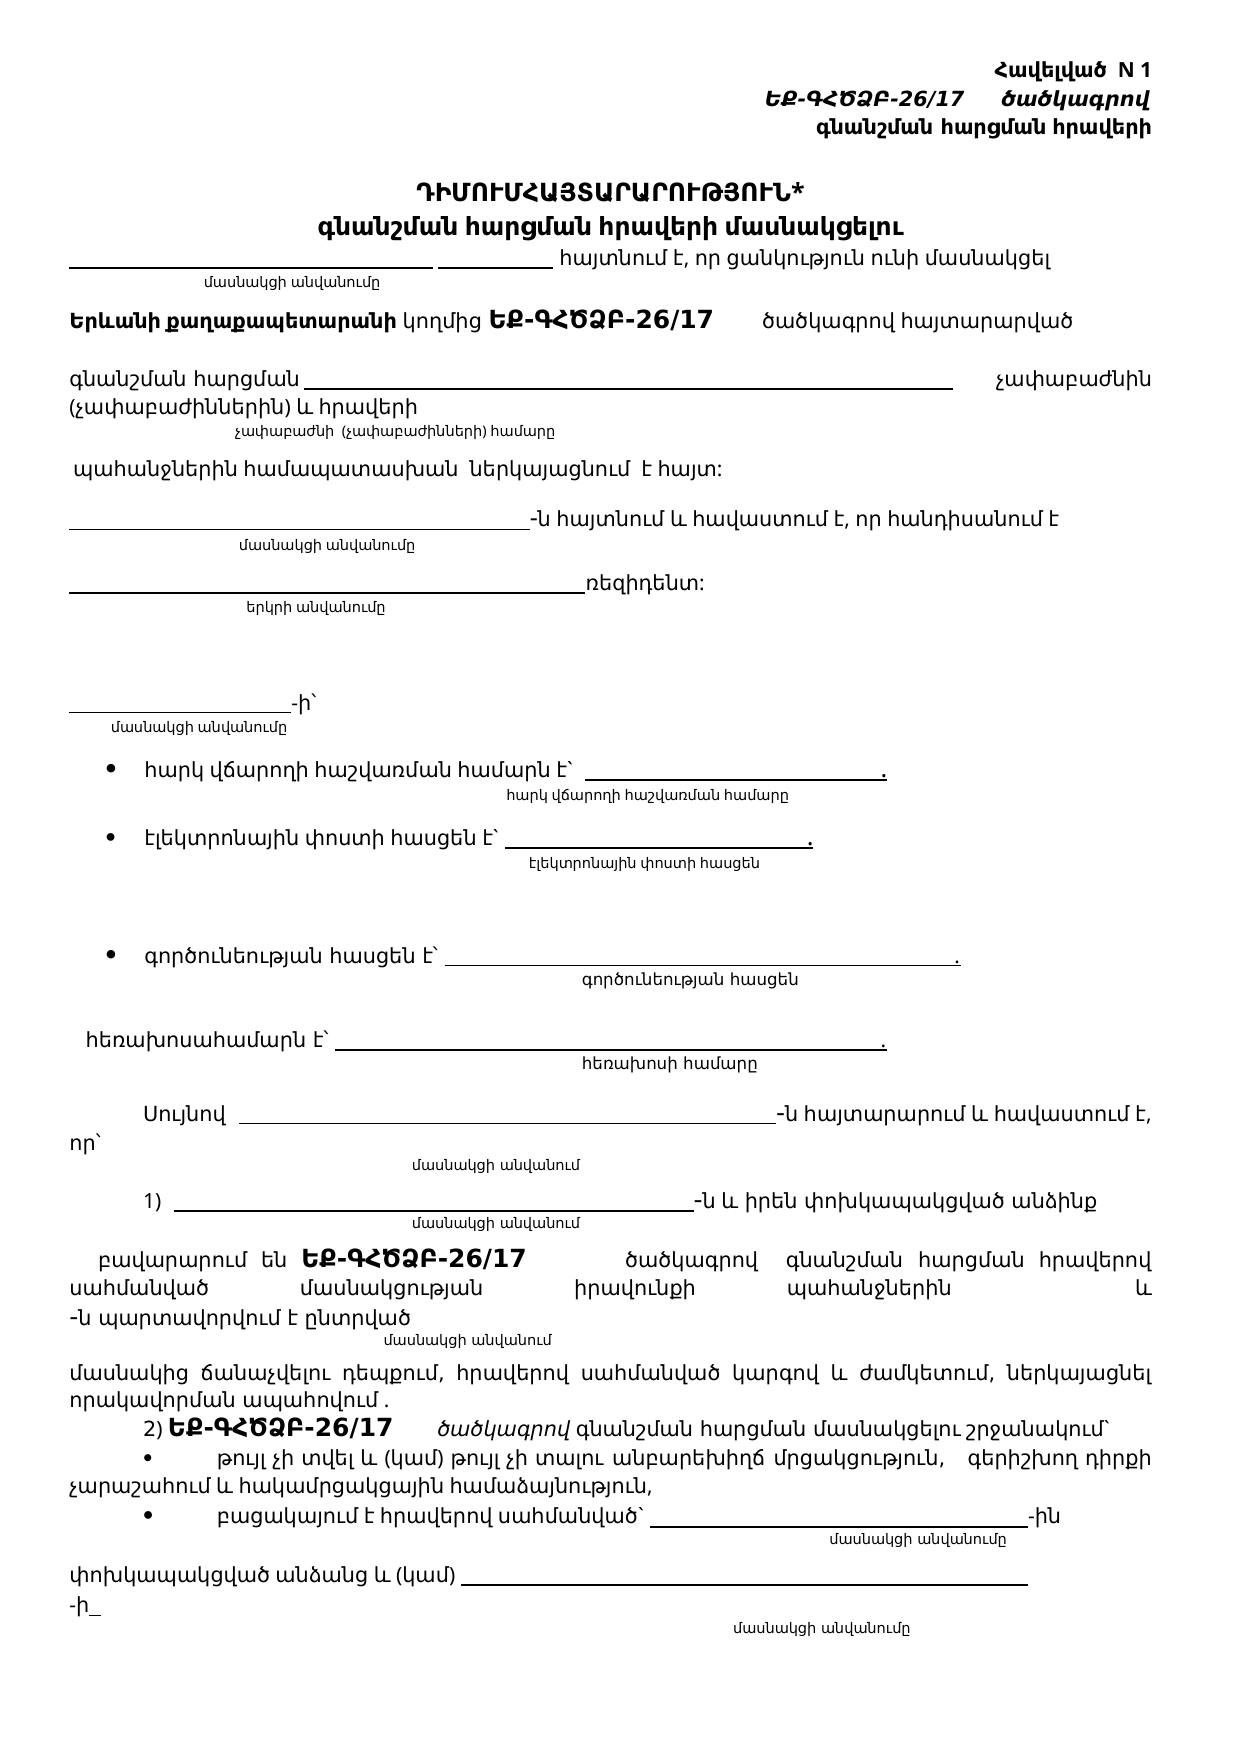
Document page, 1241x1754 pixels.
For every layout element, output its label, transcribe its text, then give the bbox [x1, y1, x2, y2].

text ԴԻՄՈՒՄՀԱՅՏԱՐԱՐՈՒԹՅՈՒՆ* [69, 175, 1152, 209]
text հայտնում է, որ ցանկություն ունի մասնակցել [69, 243, 1152, 271]
text ռեզիդենտ: [69, 568, 1152, 597]
list թույլ չի տվել և (կամ) թույլ չի տալու անբարեխիղճ մրցակցություն, գերիշխող դիրքի չարաշահում և հակամրցակցային համաձայնություն, [69, 1443, 1152, 1499]
text Սույնով -ն հայտարարում և հավաստում է, որ՝ [69, 1098, 1152, 1156]
list հարկ վճարողի հաշվառման համարն է` . [107, 750, 1152, 784]
text հեռախոսի համարը [69, 1054, 1152, 1073]
text -ի՝ [69, 688, 1152, 716]
text -ն հայտնում և հավաստում է, որ հանդիսանում է [69, 500, 1152, 534]
text մասնակցի անվանումը [69, 534, 1152, 568]
text բավարարում են ԵՔ-ԳՀԾՁԲ-26/17 ծածկագրով գնանշման հարցման հրավերով սահմանված մասնակցության իրավունքի պահանջներին և -ն պարտավորվում է ընտրված [69, 1244, 1152, 1331]
text փոխկապակցված անձանց և (կամ) -ի [69, 1560, 1152, 1619]
text մասնակցի անվանումը [69, 716, 1152, 750]
text Հավելված N 1 [69, 56, 1152, 84]
text մասնակցի անվանումը [69, 1531, 1152, 1560]
text 2) ԵՔ-ԳՀԾՁԲ-26/17 ծածկագրով գնանշման հարցման մասնակցելու շրջանակում` [69, 1413, 1152, 1443]
text մասնակից ճանաչվելու դեպքում, հրավերով սահմանված կարգով և ժամկետում, ներկայացնել որակավորման ապահովում . [69, 1361, 1152, 1413]
text երկրի անվանումը [69, 597, 1152, 631]
text ԵՔ-ԳՀԾՁԲ-26/17 ծածկագրով [69, 84, 1152, 112]
list գործունեության հասցեն է՝ . [107, 941, 1152, 970]
text 1) -ն և իրեն փոխկապակցված անձինք [69, 1186, 1152, 1215]
text հարկ վճարողի հաշվառման համարը [69, 784, 1152, 818]
text գնանշման հարցման չափաբաժնին (չափաբաժիններին) և հրավերի [69, 364, 1152, 421]
text մասնակցի անվանում [69, 1215, 1152, 1244]
text էլեկտրոնային փոստի հասցեն [69, 853, 1152, 887]
text մասնակցի անվանումը [69, 1619, 1152, 1649]
text գնանշման հարցման հրավերի [69, 112, 1152, 141]
list բացակայում է հրավերով սահմանված` -ին [69, 1499, 1152, 1531]
text գնանշման հարցման հրավերի մասնակցելու [69, 209, 1152, 243]
text պահանջներին համապատասխան ներկայացնում է հայտ: [69, 454, 1152, 483]
text մասնակցի անվանումը [69, 271, 1152, 306]
text Երևանի քաղաքապետարանի կողմից ԵՔ-ԳՀԾՁԲ-26/17 ծածկագրով հայտարարված [69, 306, 1152, 335]
text մասնակցի անվանում [69, 1331, 1152, 1361]
list էլեկտրոնային փոստի հասցեն է` . [107, 818, 1152, 853]
text հեռախոսահամարն է՝ . [69, 1026, 1152, 1054]
text չափաբաժնի (չափաբաժինների) համարը [69, 421, 1152, 454]
text գործունեության հասցեն [69, 970, 1152, 989]
text մասնակցի անվանում [69, 1156, 1152, 1186]
